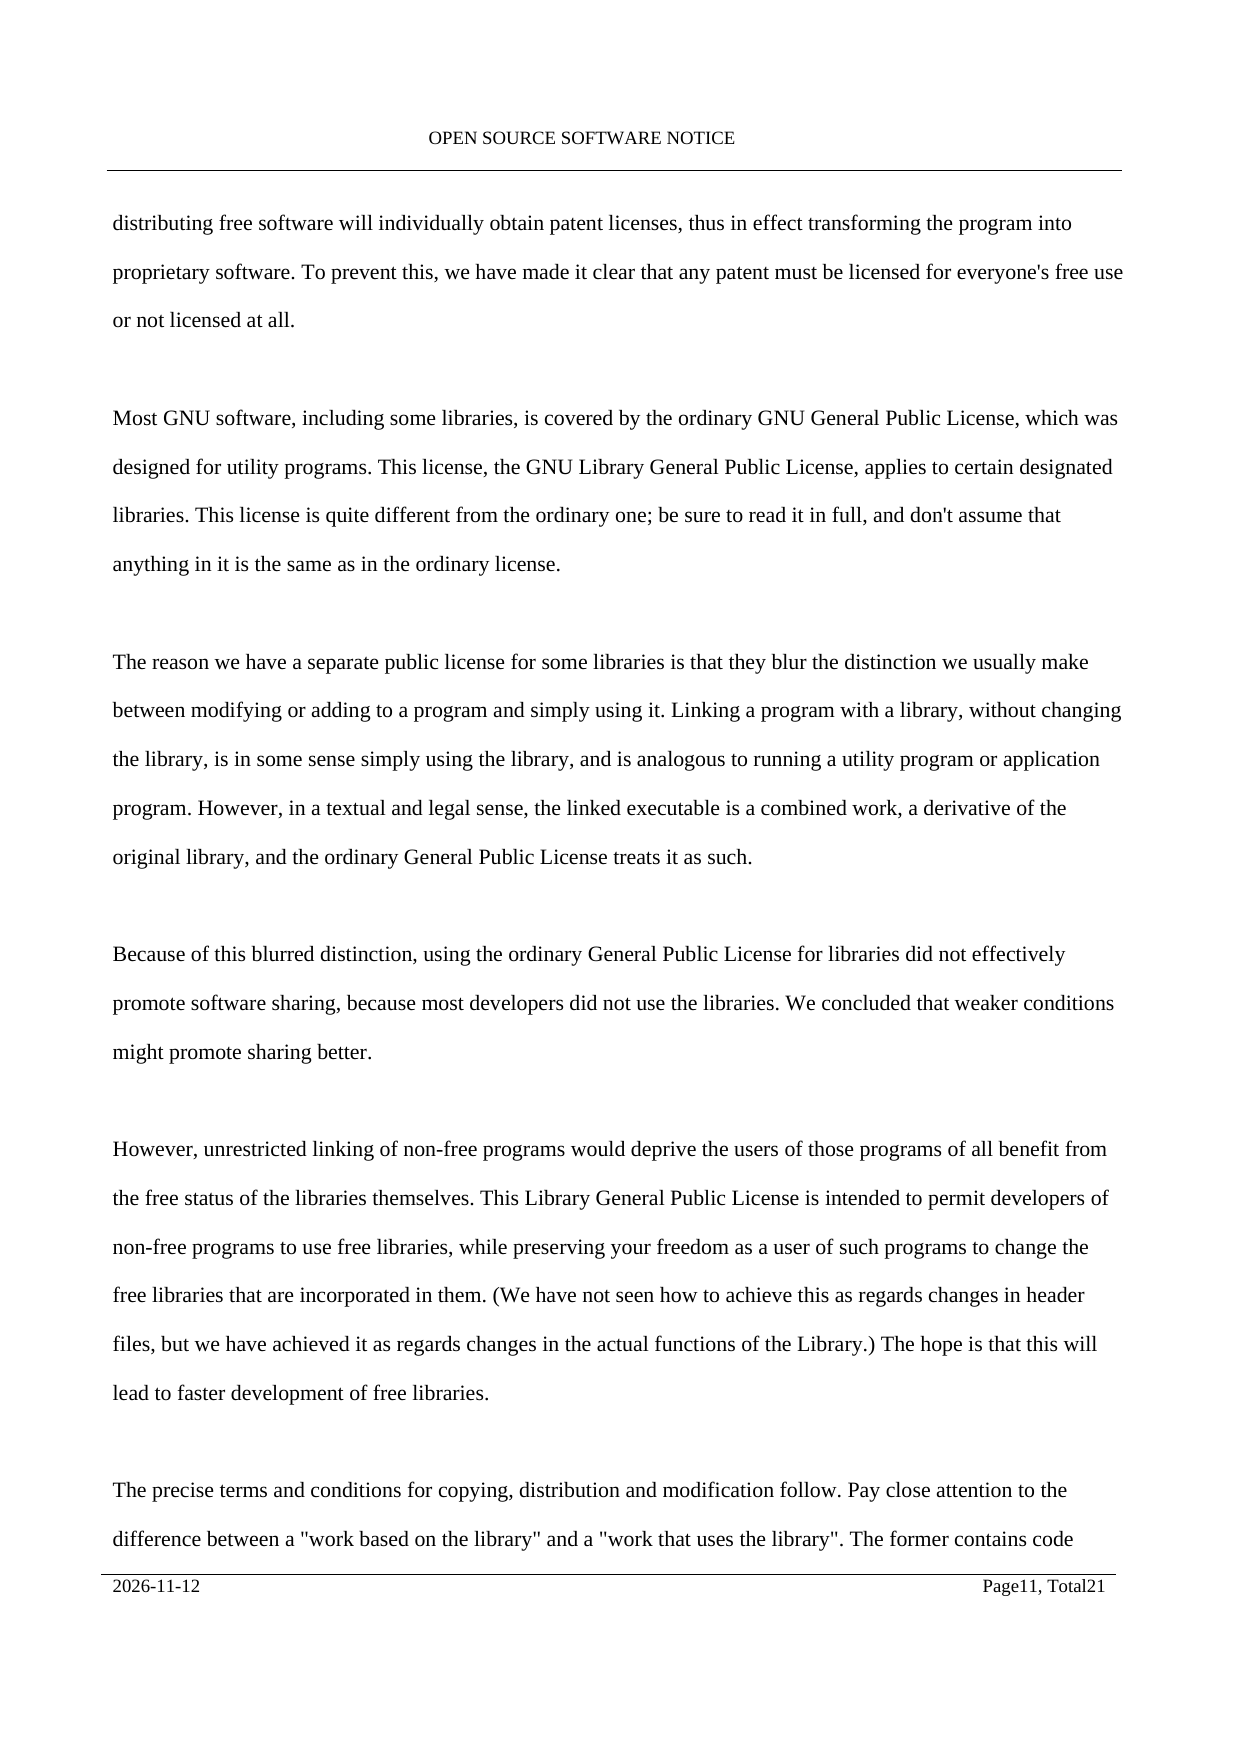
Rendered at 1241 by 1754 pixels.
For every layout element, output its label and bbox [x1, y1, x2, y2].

text [112, 206, 1128, 1555]
